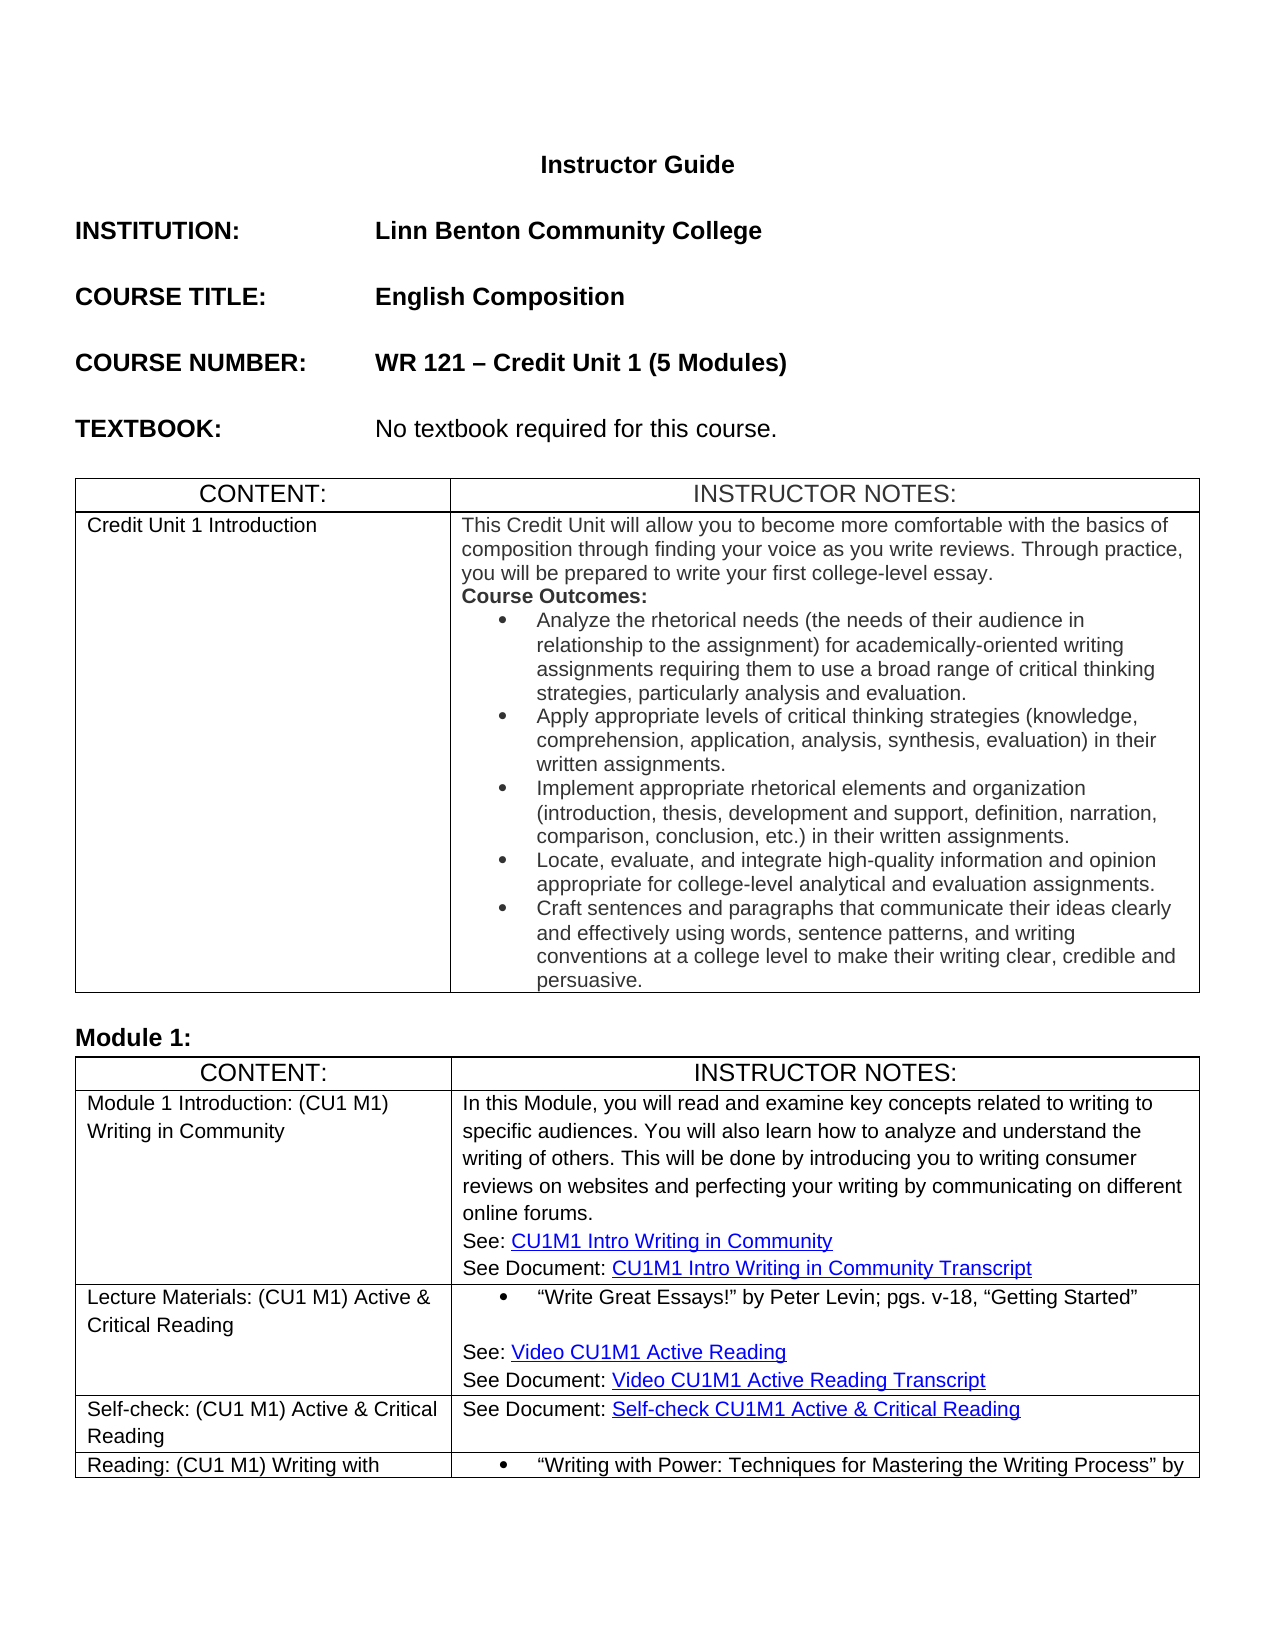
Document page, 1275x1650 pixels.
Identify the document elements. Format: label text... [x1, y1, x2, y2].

table_cell Credit Unit 1 Introduction [76, 513, 450, 992]
table_header INSTRUCTOR NOTES: [451, 479, 1199, 511]
table_cell Self-check: (CU1 M1) Active & Critical Reading [76, 1396, 451, 1452]
table_cell “Write Great Essays!” by Peter Levin; pgs. v-18, “Getting Started” See: Video CU1M1 Active Reading See Document: Video CU1M1 Active Reading Transcript [452, 1285, 1199, 1395]
text INSTITUTION: Linn Benton Community College [75, 216, 1200, 245]
text Module 1: [75, 1023, 1200, 1052]
text Instructor Guide [75, 150, 1200, 179]
table_header CONTENT: [76, 479, 450, 511]
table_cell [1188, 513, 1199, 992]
text TEXTBOOK: No textbook required for this course. [75, 414, 1200, 443]
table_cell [76, 1453, 451, 1477]
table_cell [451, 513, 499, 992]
table_cell Module 1 Introduction: (CU1 M1) Writing in Community [76, 1091, 451, 1284]
text COURSE NUMBER: WR 121 – Credit Unit 1 (5 Modules) [75, 348, 1200, 377]
table_header INSTRUCTOR NOTES: [452, 1058, 1199, 1090]
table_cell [452, 1453, 1199, 1477]
table_cell Lecture Materials: (CU1 M1) Active & Critical Reading [76, 1285, 451, 1395]
text COURSE TITLE: English Composition [75, 282, 1200, 311]
table_cell See Document: Self-check CU1M1 Active & Critical Reading [452, 1396, 1199, 1452]
table_cell In this Module, you will read and examine key concepts related to writing to specific audiences. You will also learn how to analyze and understand the writing of others. This will be done by introducing you to writing consumer reviews on websites and perfecting your writing by communicating on different online forums. See: CU1M1 Intro Writing in Community See Document: CU1M1 Intro Writing in Community Transcript [452, 1091, 1199, 1284]
table_header CONTENT: [76, 1058, 451, 1090]
